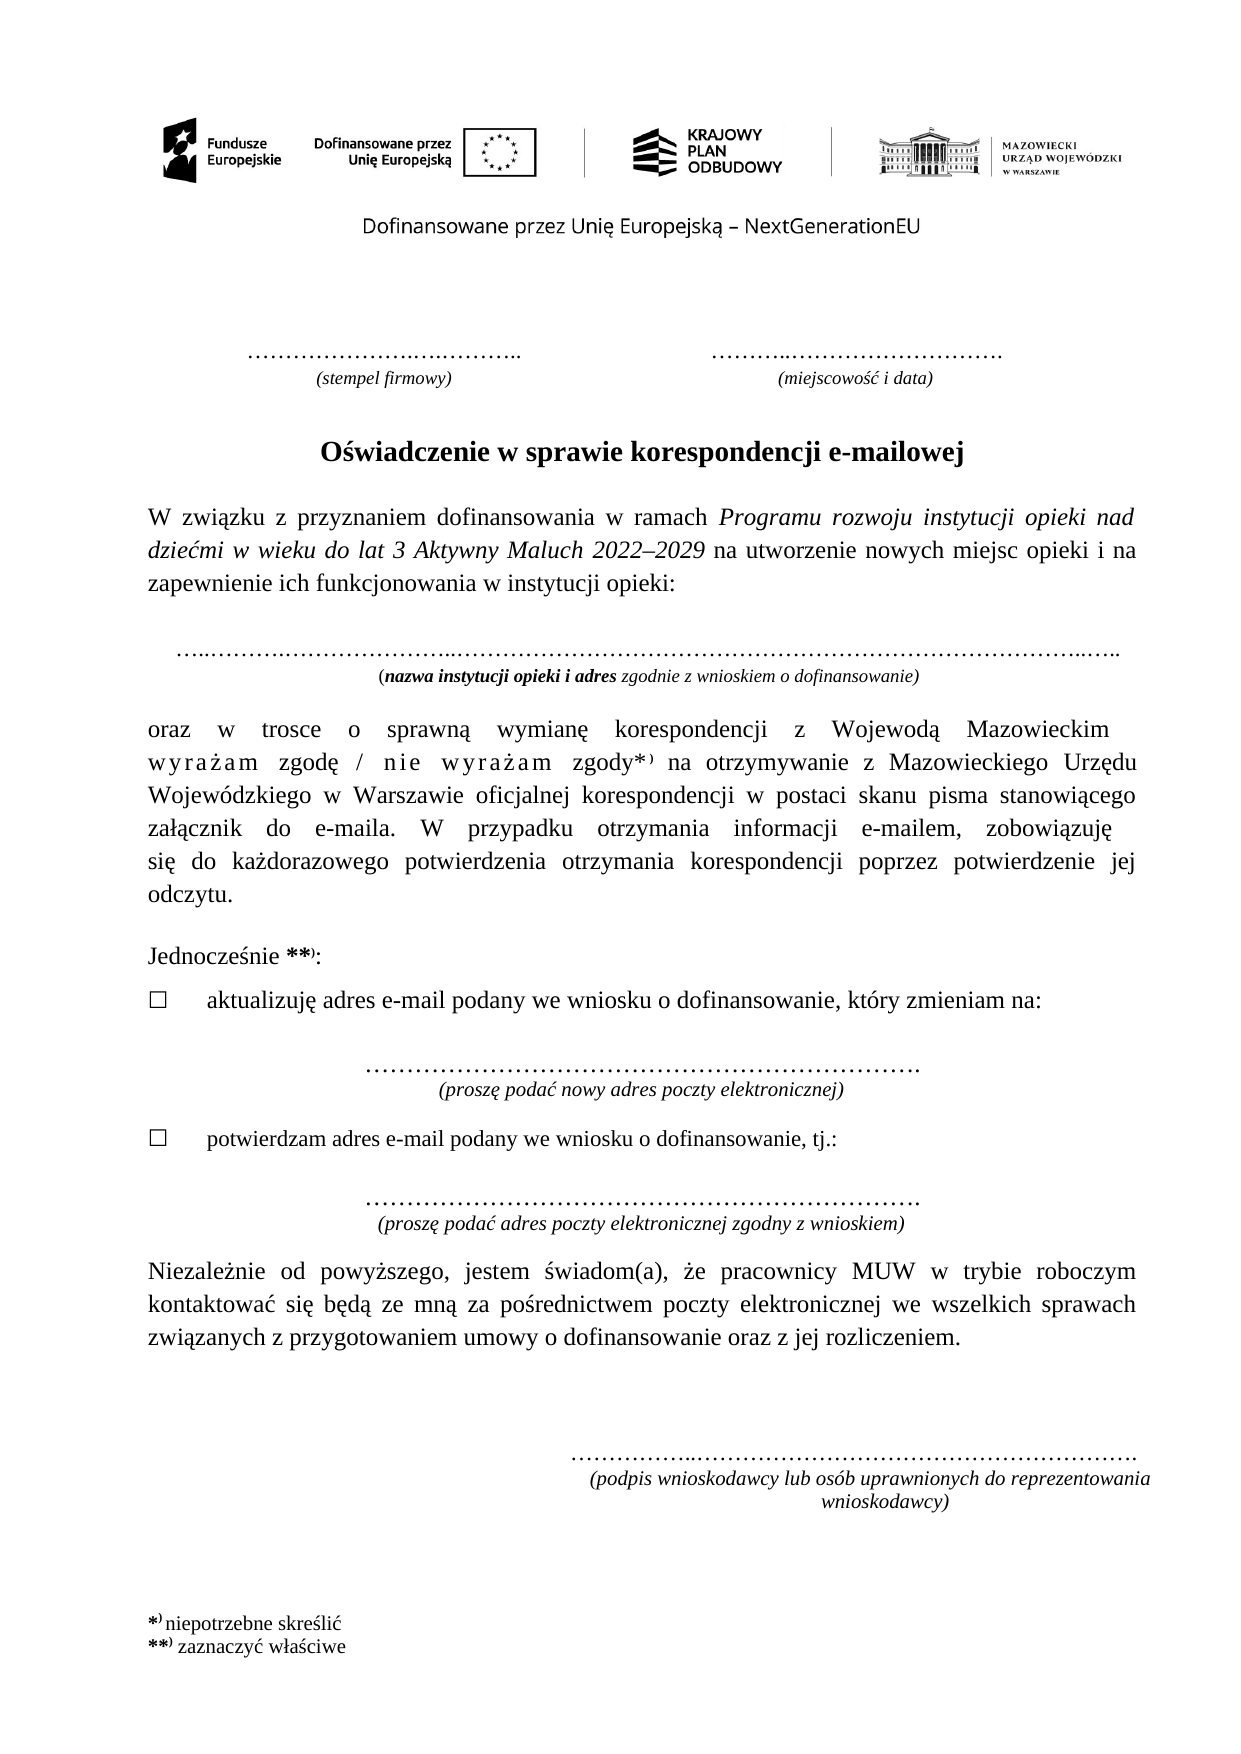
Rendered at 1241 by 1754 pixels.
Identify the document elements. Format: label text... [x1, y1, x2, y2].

text …………………………………………………………. [148, 1049, 1137, 1077]
text W związku z przyznaniem dofinansowania w ramach Programu rozwoju instytucji opieki nad dziećmi w wieku do lat 3 Aktywny Maluch 2022–2029 na utworzenie nowych miejsc opieki i na zapewnienie ich funkcjonowania w instytucji opieki: [148, 502, 1137, 597]
picture [147, 101, 1137, 254]
text *) niepotrzebne skreślić [148, 1610, 1137, 1634]
text Oświadczenie w sprawie korespondencji e-mailowej [148, 434, 1137, 468]
text aktualizuję adres e-mail podany we wniosku o dofinansowanie, który zmieniam na: [148, 984, 1137, 1016]
text ……………..…………………………………………………. [148, 1439, 1137, 1465]
text (proszę podać adres poczty elektronicznej zgodny z wnioskiem) [148, 1211, 1137, 1235]
text ………………….….……….. ………..………………………. [148, 337, 1137, 363]
text Jednocześnie **): [148, 941, 1137, 970]
text oraz w trosce o sprawną wymianę korespondencji z Wojewodą Mazowieckim wyrażam zgodę / nie wyrażam zgody*) na otrzymywanie z Mazowieckiego Urzędu Wojewódzkiego w Warszawie oficjalnej korespondencji w postaci skanu pisma stanowiącego załącznik do e-maila. W przypadku otrzymania informacji e-mailem, zobowiązuję się do każdorazowego potwierdzenia otrzymania korespondencji poprzez potwierdzenie jej odczytu. [148, 714, 1137, 908]
text (podpis wnioskodawcy lub osób uprawnionych do reprezentowania wnioskodawcy) [576, 1465, 1166, 1513]
text potwierdzam adres e-mail podany we wniosku o dofinansowanie, tj.: [148, 1122, 1137, 1153]
text (stempel firmowy) (miejscowość i data) [148, 367, 1137, 388]
text …..……….…………………..………………………………………………………………………..….. [169, 634, 1137, 661]
text (nazwa instytucji opieki i adres zgodnie z wnioskiem o dofinansowanie) [162, 665, 1137, 686]
text (proszę podać nowy adres poczty elektronicznej) [148, 1077, 1137, 1101]
text …………………………………………………………. [148, 1182, 1137, 1211]
text Niezależnie od powyższego, jestem świadom(a), że pracownicy MUW w trybie roboczym kontaktować się będą ze mną za pośrednictwem poczty elektronicznej we wszelkich sprawach związanych z przygotowaniem umowy o dofinansowanie oraz z jej rozliczeniem. [148, 1256, 1137, 1351]
text **) zaznaczyć właściwe [148, 1634, 1137, 1658]
